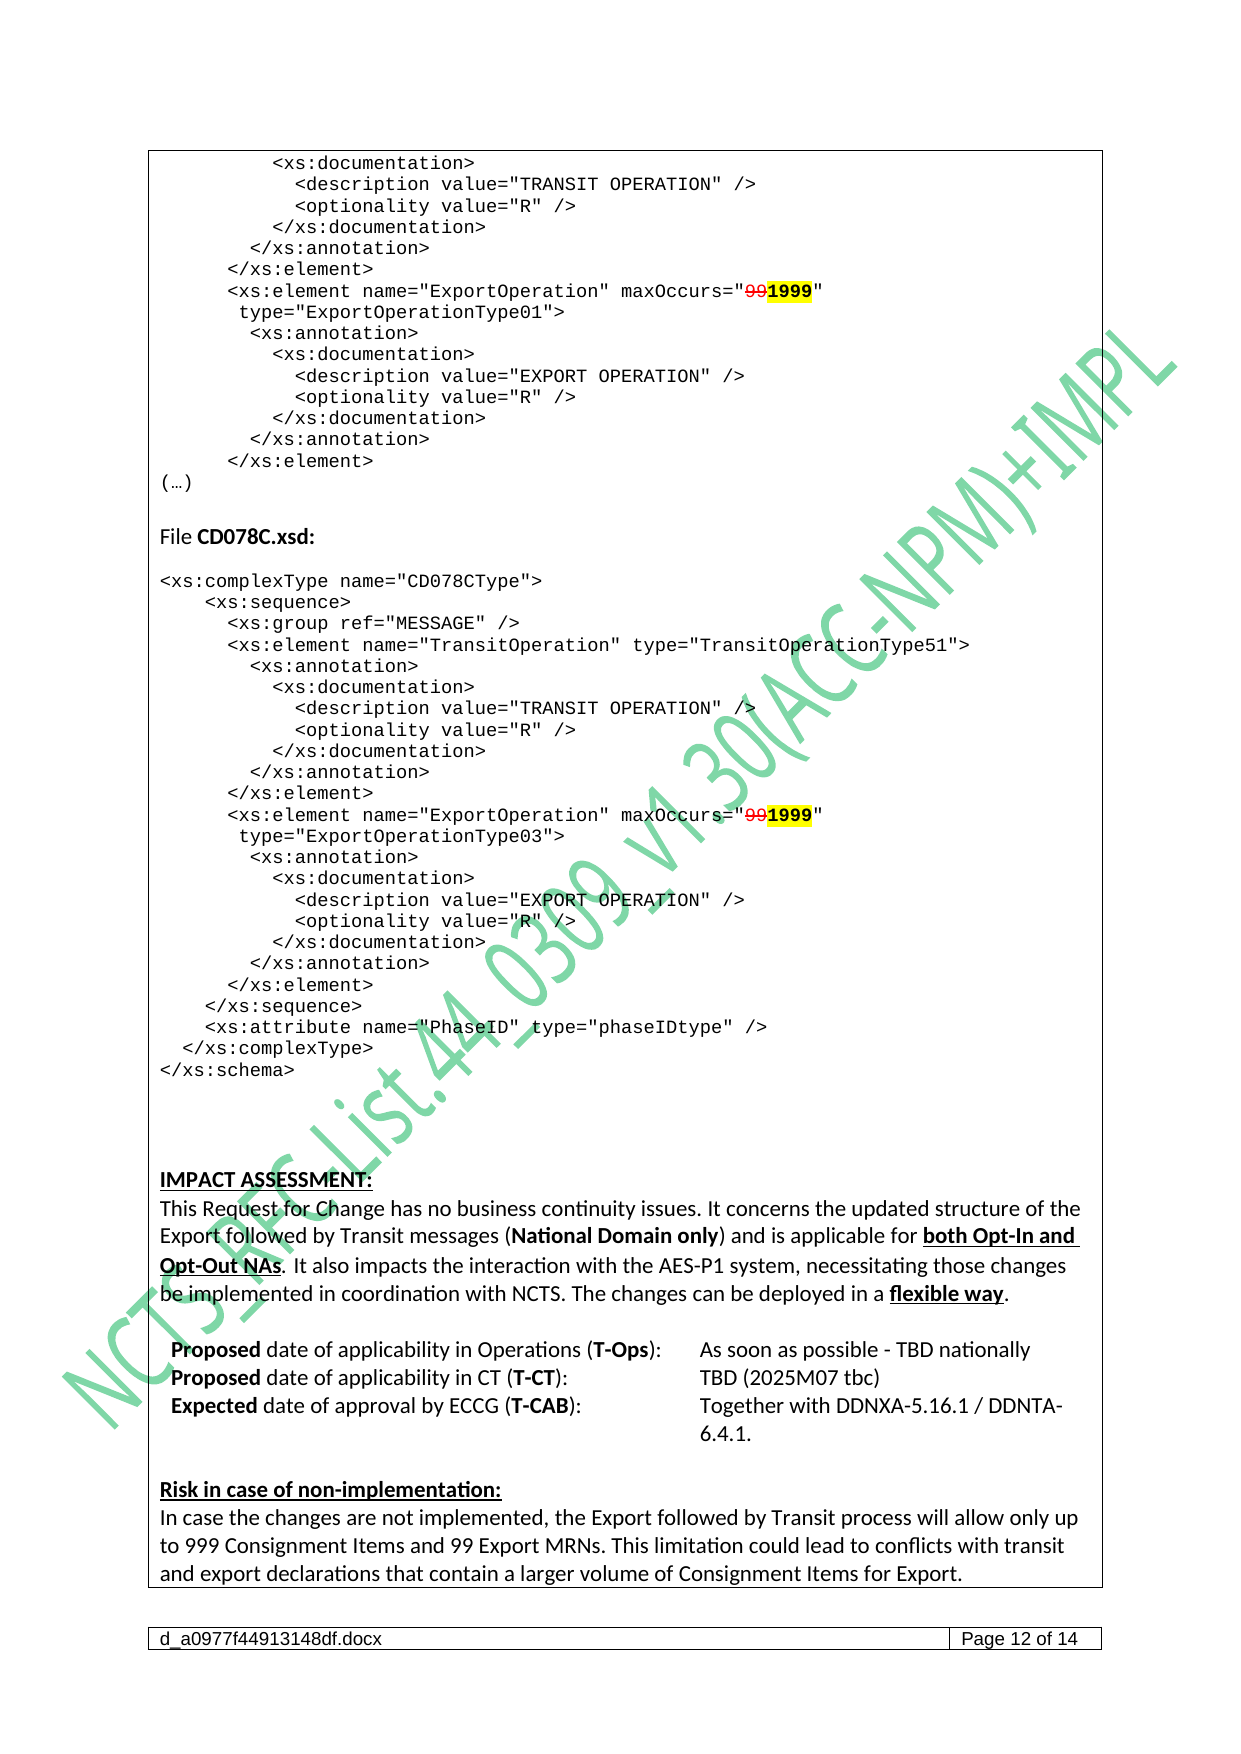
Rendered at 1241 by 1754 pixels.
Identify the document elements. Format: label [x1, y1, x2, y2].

table_header [149, 151, 1102, 1587]
